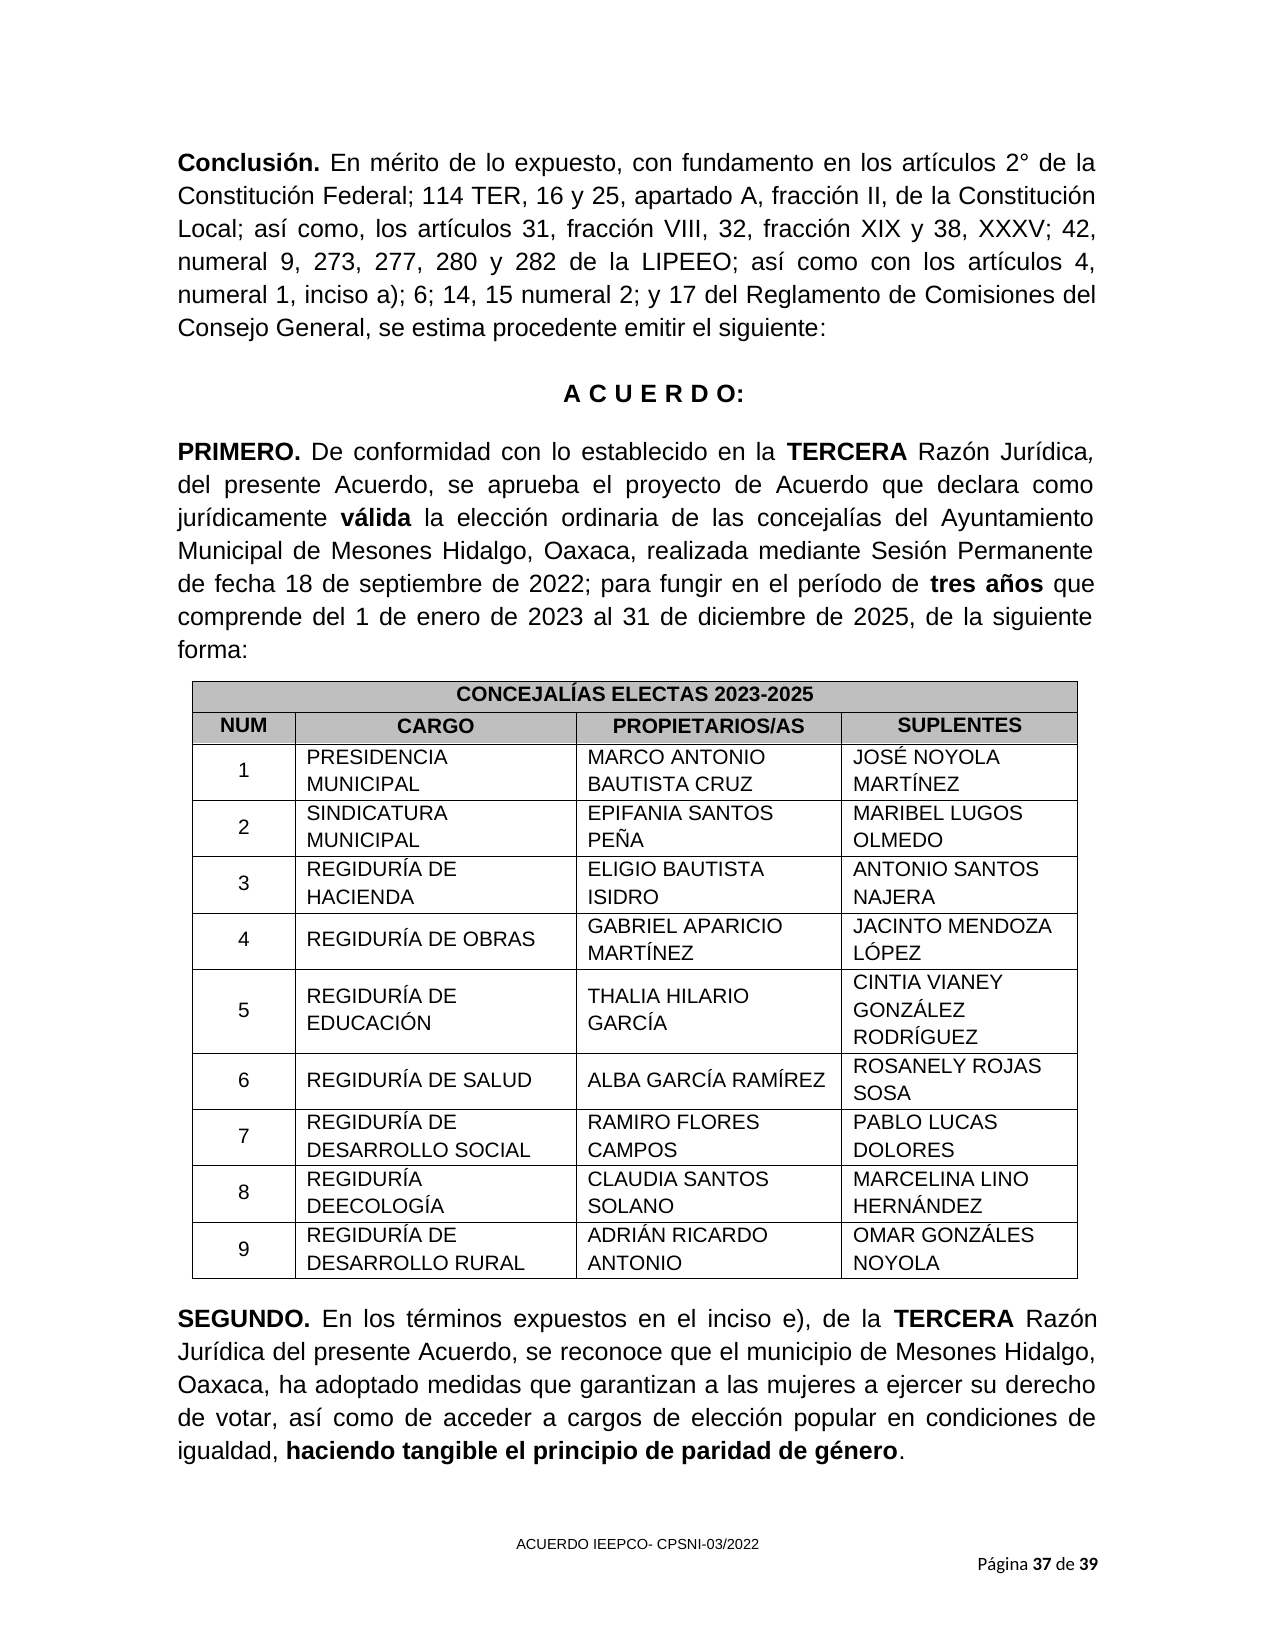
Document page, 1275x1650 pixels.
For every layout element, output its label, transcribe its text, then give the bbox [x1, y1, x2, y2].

table_cell EPIFANIA SANTOS PEÑA [577, 801, 841, 856]
table_cell REGIDURÍA DE SALUD [296, 1054, 576, 1109]
table_cell 3 [193, 857, 295, 912]
table_cell REGIDURÍA DE DESARROLLO RURAL [296, 1223, 576, 1278]
text PRIMERO. De conformidad con lo establecido en la TERCERA Razón Jurídica, del presente Acuerdo, se aprueba el proyecto de Acuerdo que declara como jurídicamente válida la elección ordinaria de las concejalías del Ayuntamiento Municipal de Mesones Hidalgo, Oaxaca, realizada mediante Sesión Permanente de fecha 18 de septiembre de 2022; para fungir en el período de tres años que comprende del 1 de enero de 2023 al 31 de diciembre de 2025, de la siguiente forma: [177, 437, 1095, 664]
table_cell THALIA HILARIO GARCÍA [577, 970, 841, 1053]
table_cell ADRIÁN RICARDO ANTONIO [577, 1223, 841, 1278]
table_cell 4 [193, 914, 295, 969]
table_cell 1 [193, 745, 295, 800]
table_cell ELIGIO BAUTISTA ISIDRO [577, 857, 841, 912]
table_cell 8 [193, 1166, 295, 1222]
table_cell 7 [193, 1110, 295, 1165]
table_cell 6 [193, 1054, 295, 1109]
table_cell 2 [193, 801, 295, 856]
table_cell SINDICATURA MUNICIPAL [296, 801, 576, 856]
table_cell MARCELINA LINO HERNÁNDEZ [842, 1166, 1077, 1222]
table_cell SUPLENTES [842, 713, 1077, 743]
table_cell 9 [193, 1223, 295, 1278]
table_cell REGIDURÍA DE HACIENDA [296, 857, 576, 912]
table_cell 5 [193, 970, 295, 1053]
table_cell REGIDURÍA DE DESARROLLO SOCIAL [296, 1110, 576, 1165]
table_cell PROPIETARIOS/AS [577, 713, 841, 743]
table_cell ROSANELY ROJAS SOSA [842, 1054, 1077, 1109]
table_cell MARCO ANTONIO BAUTISTA CRUZ [577, 745, 841, 800]
table_cell JACINTO MENDOZA LÓPEZ [842, 914, 1077, 969]
table_cell RAMIRO FLORES CAMPOS [577, 1110, 841, 1165]
table_cell CLAUDIA SANTOS SOLANO [577, 1166, 841, 1222]
table_cell PRESIDENCIA MUNICIPAL [296, 745, 576, 800]
table_cell GABRIEL APARICIO MARTÍNEZ [577, 914, 841, 969]
table_header CONCEJALÍAS ELECTAS 2023-2025 [193, 682, 1077, 712]
table_cell PABLO LUCAS DOLORES [842, 1110, 1077, 1165]
table_cell CARGO [296, 713, 576, 743]
table_cell REGIDURÍA DE OBRAS [296, 914, 576, 969]
table_cell ALBA GARCÍA RAMÍREZ [577, 1054, 841, 1109]
table_cell ANTONIO SANTOS NAJERA [842, 857, 1077, 912]
table_cell OMAR GONZÁLES NOYOLA [842, 1223, 1077, 1278]
text SEGUNDO. En los términos expuestos en el inciso e), de la TERCERA Razón Jurídica del presente Acuerdo, se reconoce que el municipio de Mesones Hidalgo, Oaxaca, ha adoptado medidas que garantizan a las mujeres a ejercer su derecho de votar, así como de acceder a cargos de elección popular en condiciones de igualdad, haciendo tangible el principio de paridad de género. [177, 1304, 1098, 1465]
table_cell REGIDURÍA DEECOLOGÍA [296, 1166, 576, 1222]
table_cell JOSÉ NOYOLA MARTÍNEZ [842, 745, 1077, 800]
subtitle A C U E R D O: [309, 379, 998, 408]
table_cell CINTIA VIANEY GONZÁLEZ RODRÍGUEZ [842, 970, 1077, 1053]
text Conclusión. En mérito de lo expuesto, con fundamento en los artículos 2° de la Constitución Federal; 114 TER, 16 y 25, apartado A, fracción II, de la Constitución Local; así como, los artículos 31, fracción VIII, 32, fracción XIX y 38, XXXV; 42, numeral 9, 273, 277, 280 y 282 de la LIPEEO; así como con los artículos 4, numeral 1, inciso a); 6; 14, 15 numeral 2; y 17 del Reglamento de Comisiones del Consejo General, se estima procedente emitir el siguiente: [177, 148, 1098, 341]
table_cell MARIBEL LUGOS OLMEDO [842, 801, 1077, 856]
table_cell NUM [193, 713, 295, 743]
table_cell REGIDURÍA DE EDUCACIÓN [296, 970, 576, 1053]
